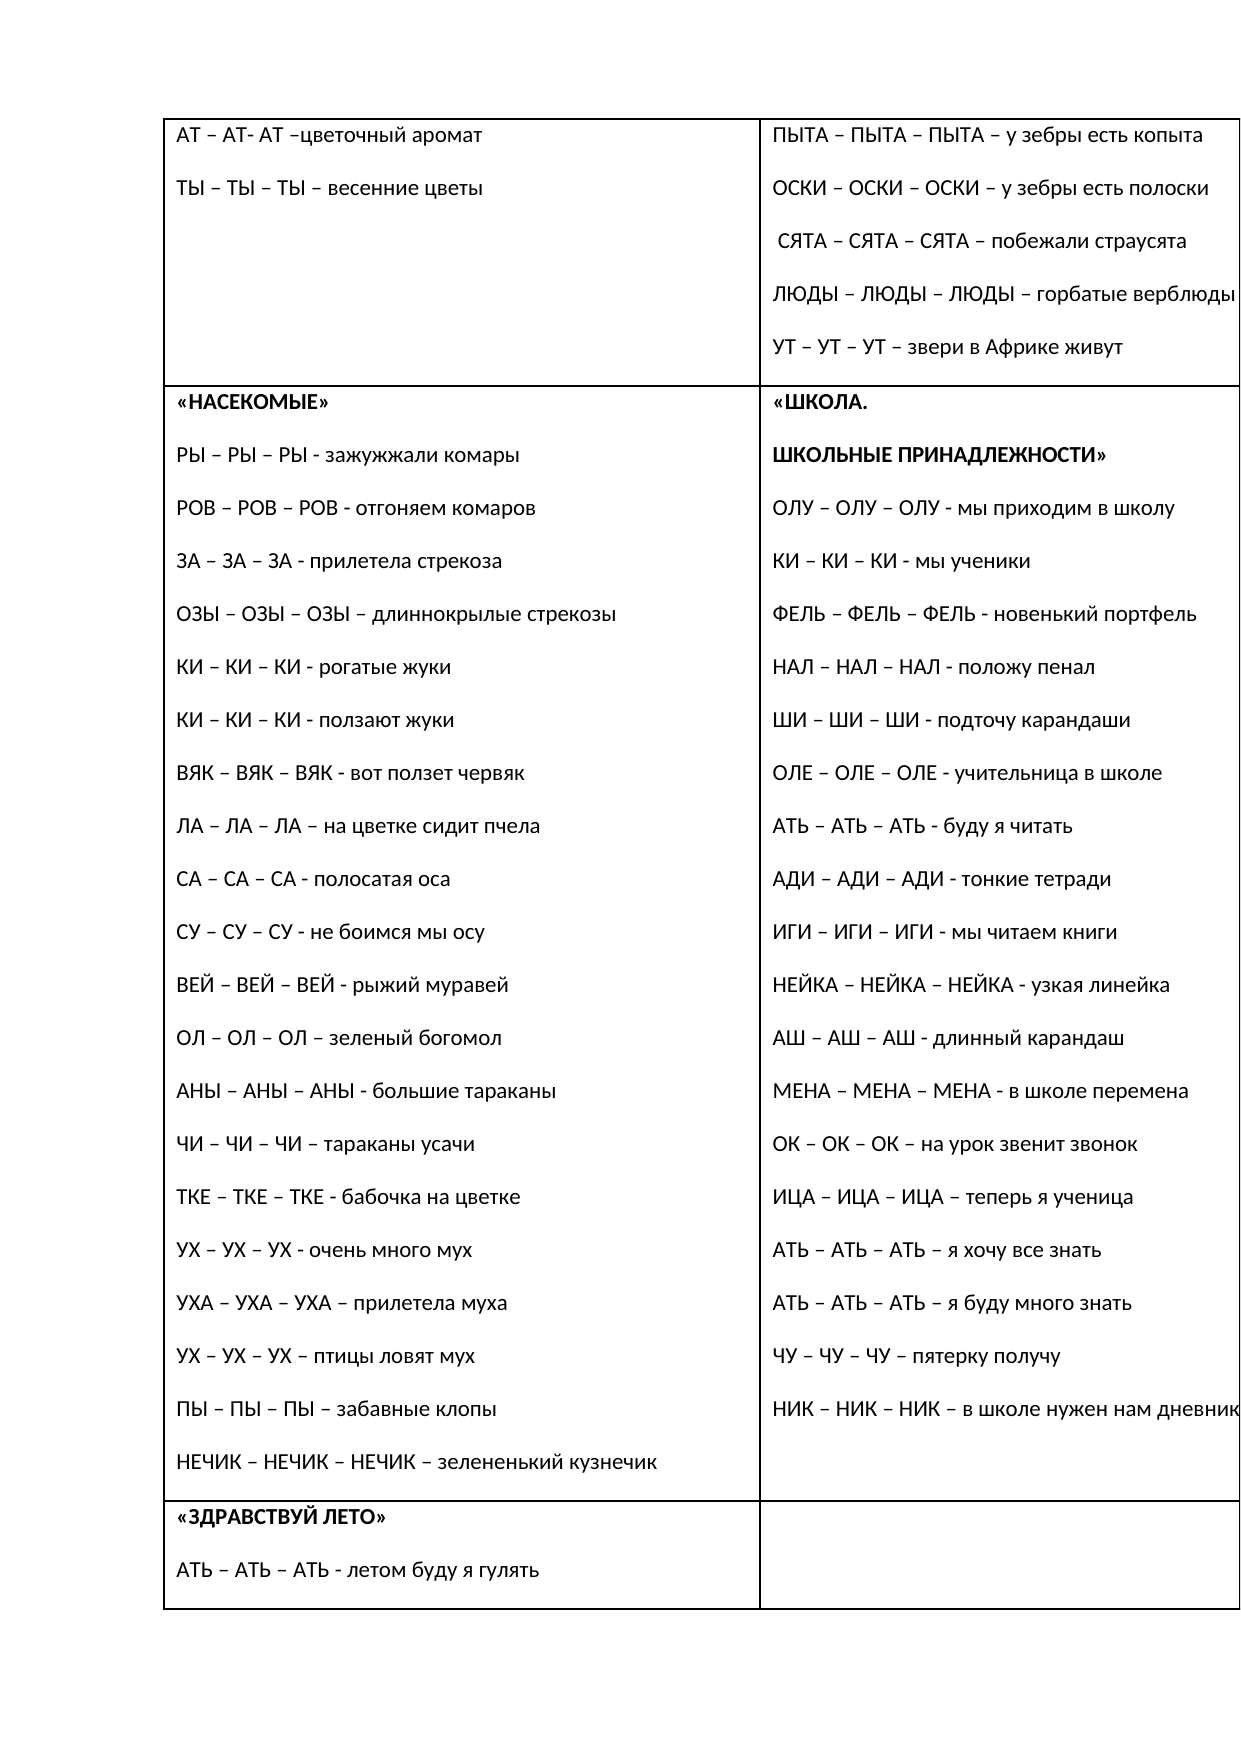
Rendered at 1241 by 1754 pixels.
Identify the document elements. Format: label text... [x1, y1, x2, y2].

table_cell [761, 120, 1239, 385]
table_cell [761, 1502, 1239, 1608]
table_cell «ШКОЛА. ШКОЛЬНЫЕ ПРИНАДЛЕЖНОСТИ» ОЛУ – ОЛУ – ОЛУ - мы приходим в школу КИ – КИ – КИ - мы ученики ФЕЛЬ – ФЕЛЬ – ФЕЛЬ - новенький портфель НАЛ – НАЛ – НАЛ - положу пенал ШИ – ШИ – ШИ - подточу карандаши ОЛЕ – ОЛЕ – ОЛЕ - учительница в школе АТЬ – АТЬ – АТЬ - буду я читать АДИ – АДИ – АДИ - тонкие тетради ИГИ – ИГИ – ИГИ - мы читаем книги НЕЙКА – НЕЙКА – НЕЙКА - узкая линейка АШ – АШ – АШ - длинный карандаш МЕНА – МЕНА – МЕНА - в школе перемена ОК – ОК – ОК – на урок звенит звонок ИЦА – ИЦА – ИЦА – теперь я ученица АТЬ – АТЬ – АТЬ – я хочу все знать АТЬ – АТЬ – АТЬ – я буду много знать ЧУ – ЧУ – ЧУ – пятерку получу НИК – НИК – НИК – в школе нужен нам дневник [761, 387, 1239, 1500]
table_cell «НАСЕКОМЫЕ» РЫ – РЫ – РЫ - зажужжали комары РОВ – РОВ – РОВ - отгоняем комаров ЗА – ЗА – ЗА - прилетела стрекоза ОЗЫ – ОЗЫ – ОЗЫ – длиннокрылые стрекозы КИ – КИ – КИ - рогатые жуки КИ – КИ – КИ - ползают жуки ВЯК – ВЯК – ВЯК - вот ползет червяк ЛА – ЛА – ЛА – на цветке сидит пчела СА – СА – СА - полосатая оса СУ – СУ – СУ - не боимся мы осу ВЕЙ – ВЕЙ – ВЕЙ - рыжий муравей ОЛ – ОЛ – ОЛ – зеленый богомол АНЫ – АНЫ – АНЫ - большие тараканы ЧИ – ЧИ – ЧИ – тараканы усачи ТКЕ – ТКЕ – ТКЕ - бабочка на цветке УХ – УХ – УХ - очень много мух УХА – УХА – УХА – прилетела муха УХ – УХ – УХ – птицы ловят мух ПЫ – ПЫ – ПЫ – забавные клопы НЕЧИК – НЕЧИК – НЕЧИК – зелененький кузнечик [165, 387, 759, 1500]
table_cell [165, 120, 759, 385]
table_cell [165, 1502, 759, 1608]
